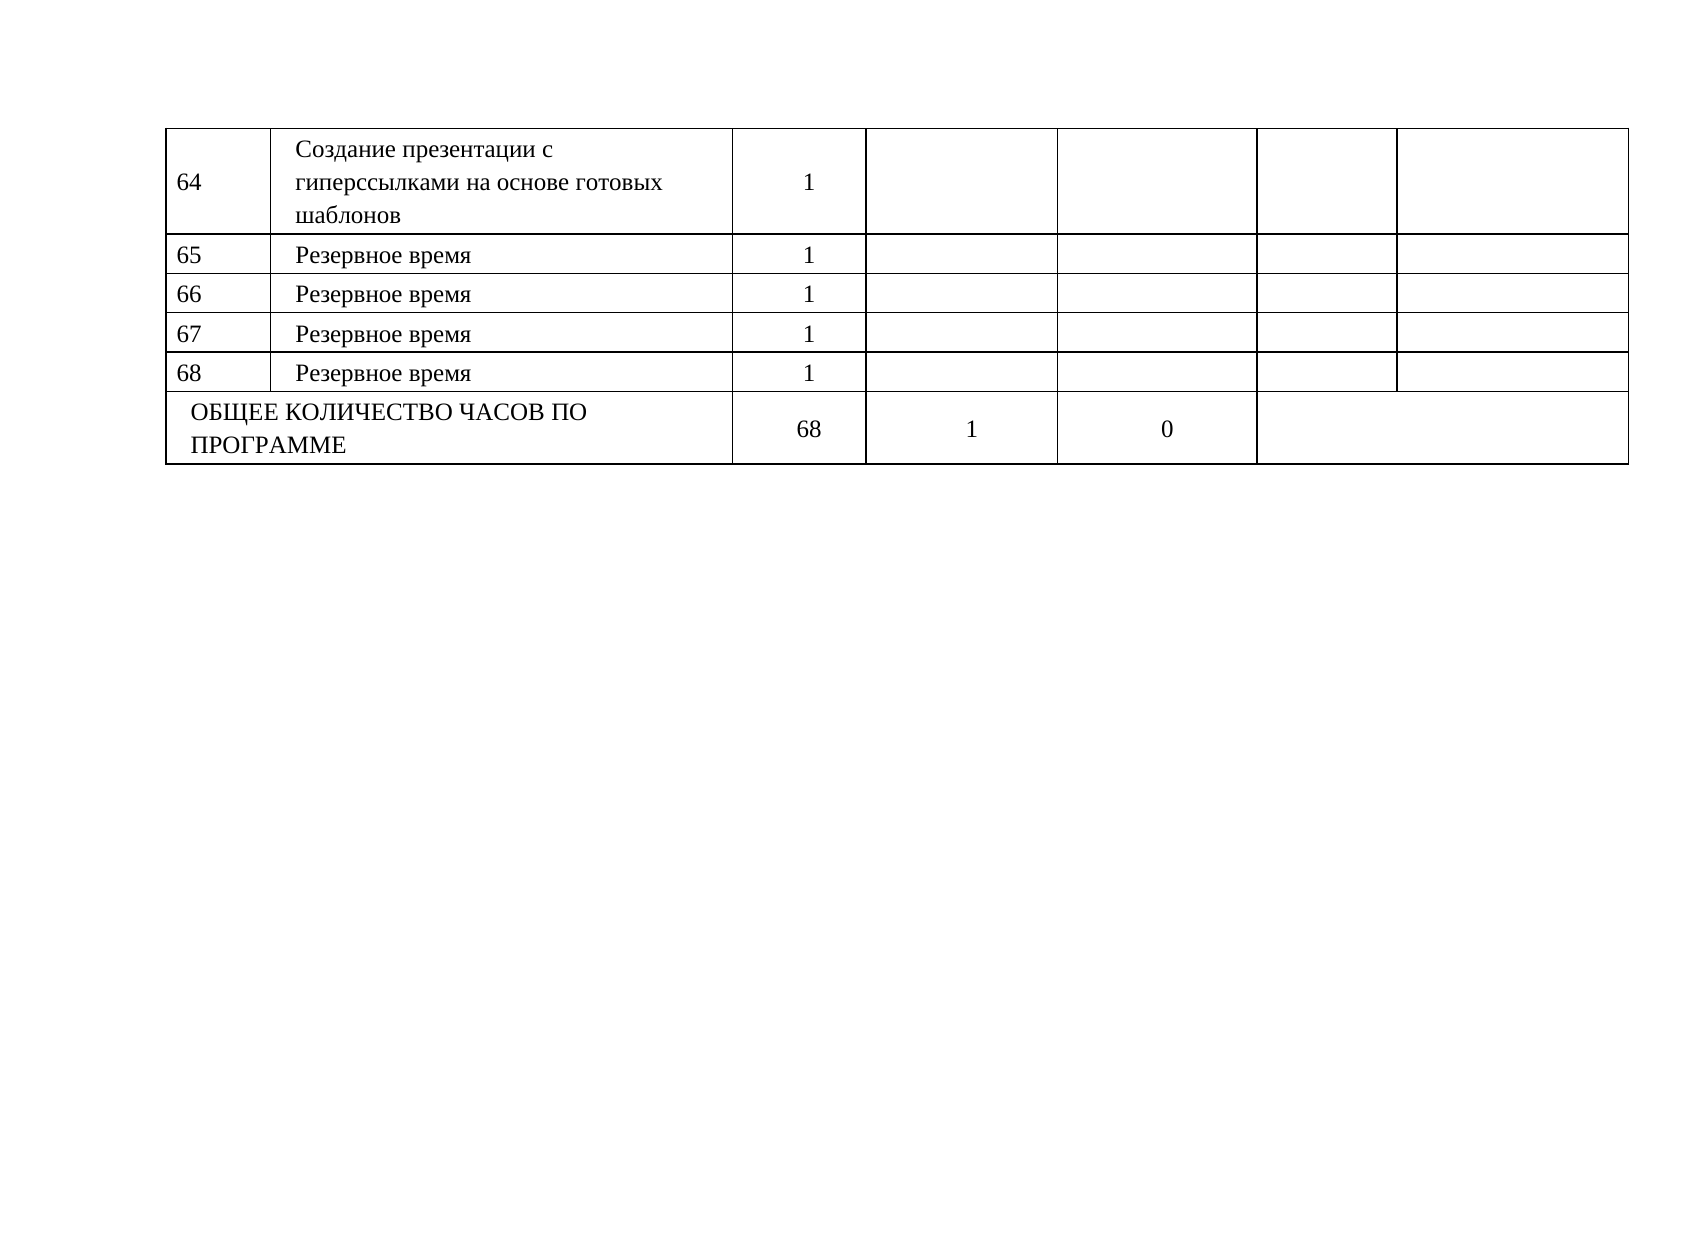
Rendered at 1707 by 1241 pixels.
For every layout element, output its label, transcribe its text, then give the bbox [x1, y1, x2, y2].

table_cell Резервное время [271, 235, 732, 272]
table_cell [1258, 313, 1396, 351]
table_cell [867, 274, 1057, 312]
table_cell 67 [167, 313, 270, 351]
table_cell 68 [167, 353, 270, 391]
table_cell [1398, 274, 1628, 312]
table_cell [1258, 129, 1396, 233]
table_cell [1398, 353, 1628, 391]
table_cell [1058, 274, 1256, 312]
table_cell [1398, 129, 1628, 233]
table_cell Создание презентации с гиперссылками на основе готовых шаблонов [271, 129, 732, 233]
table_cell 1 [733, 129, 865, 233]
table_cell [1058, 353, 1256, 391]
table_cell Резервное время [271, 274, 732, 312]
table_cell 68 [733, 392, 865, 463]
table_cell 1 [733, 353, 865, 391]
table_cell [1258, 235, 1396, 272]
table_cell [1058, 313, 1256, 351]
table_cell 1 [867, 392, 1057, 463]
table_cell ОБЩЕЕ КОЛИЧЕСТВО ЧАСОВ ПО ПРОГРАММЕ [167, 392, 732, 463]
table_cell [867, 129, 1057, 233]
table_cell Резервное время [271, 353, 732, 391]
table_cell 1 [733, 274, 865, 312]
table_cell 1 [733, 235, 865, 272]
table_cell [1258, 353, 1396, 391]
table_cell [867, 235, 1057, 272]
table_cell 1 [733, 313, 865, 351]
table_cell [1398, 313, 1628, 351]
table_cell 65 [167, 235, 270, 272]
table_cell [1058, 129, 1256, 233]
table_cell 0 [1058, 392, 1256, 463]
table_cell [1398, 235, 1628, 272]
table_cell [867, 353, 1057, 391]
table_cell [1258, 392, 1628, 463]
table_cell [1258, 274, 1396, 312]
table_cell [1058, 235, 1256, 272]
table_cell [867, 313, 1057, 351]
table_cell 66 [167, 274, 270, 312]
table_cell Резервное время [271, 313, 732, 351]
table_cell 64 [167, 129, 270, 233]
